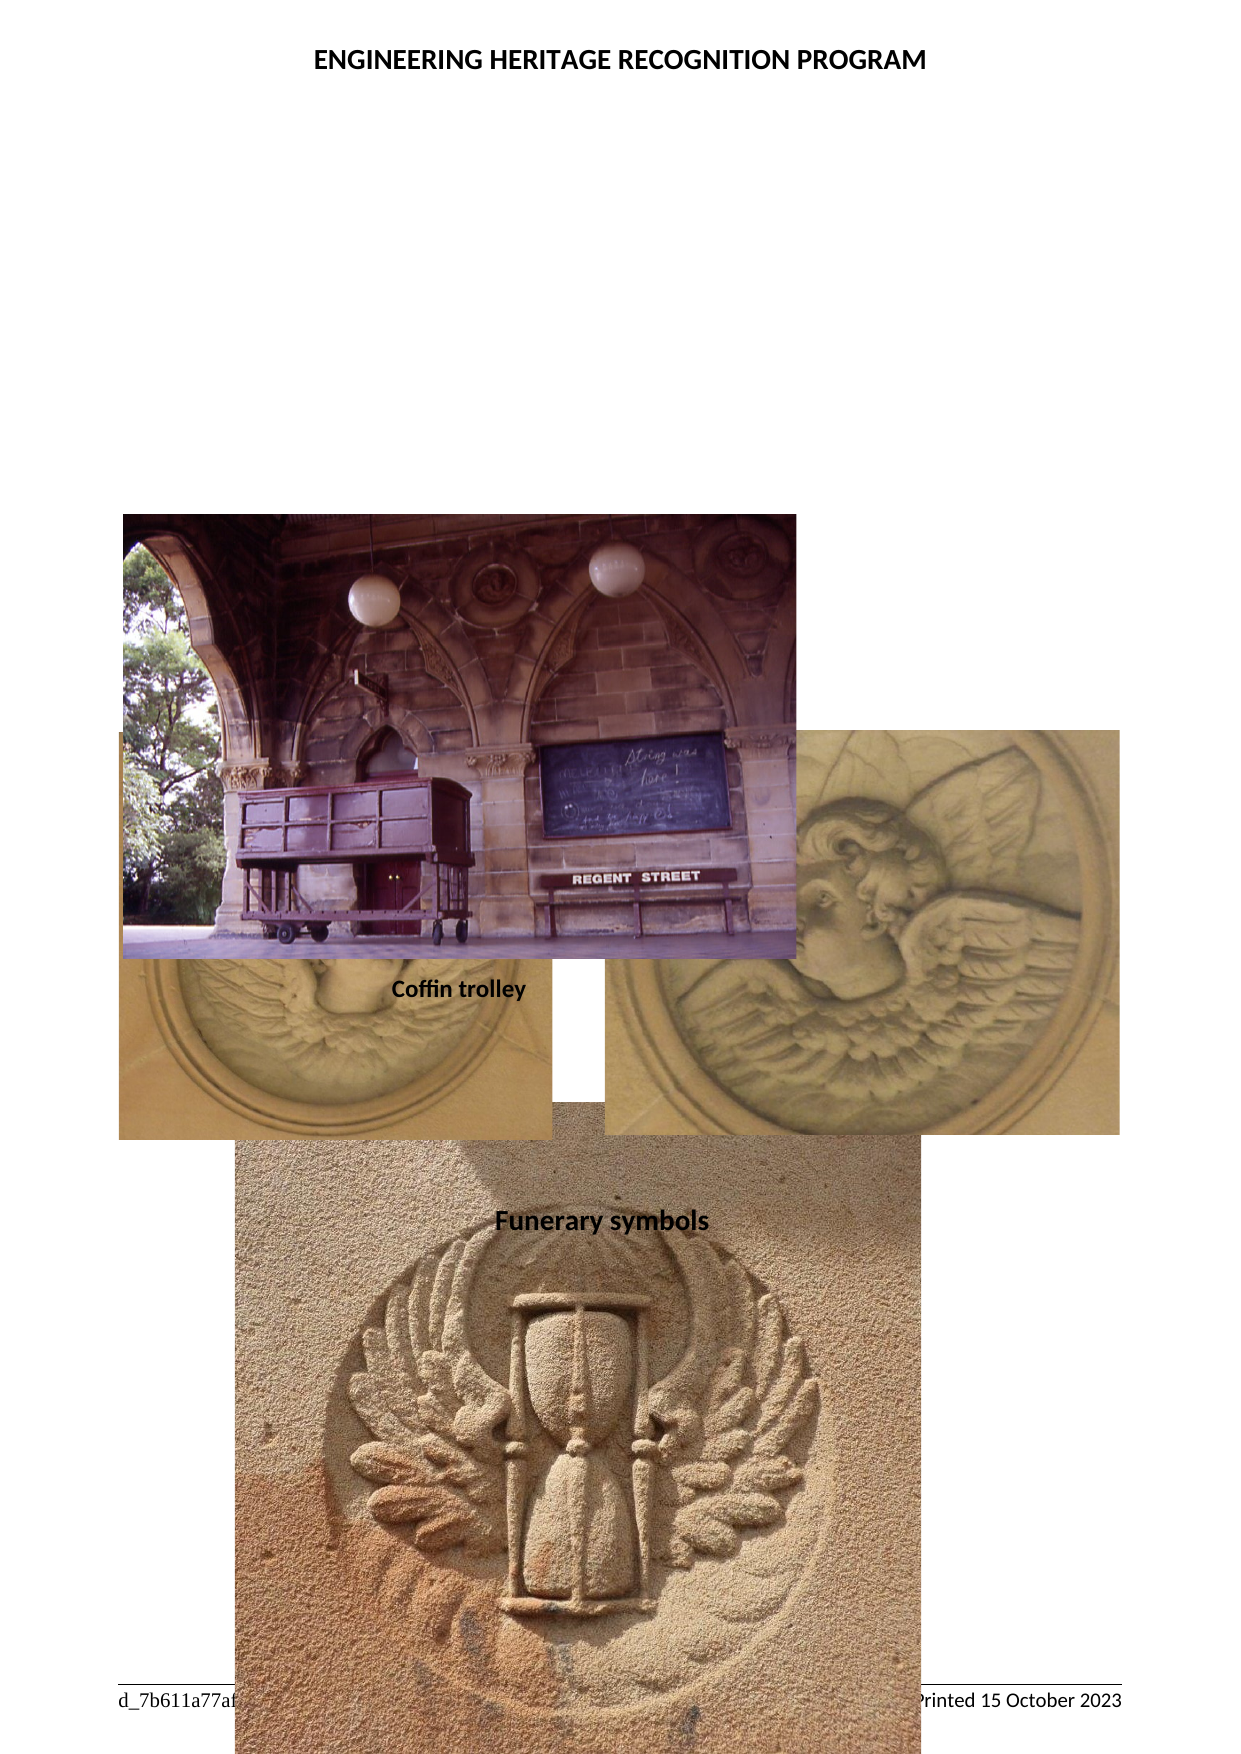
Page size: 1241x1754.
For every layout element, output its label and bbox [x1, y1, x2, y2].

picture [118, 514, 1120, 1752]
